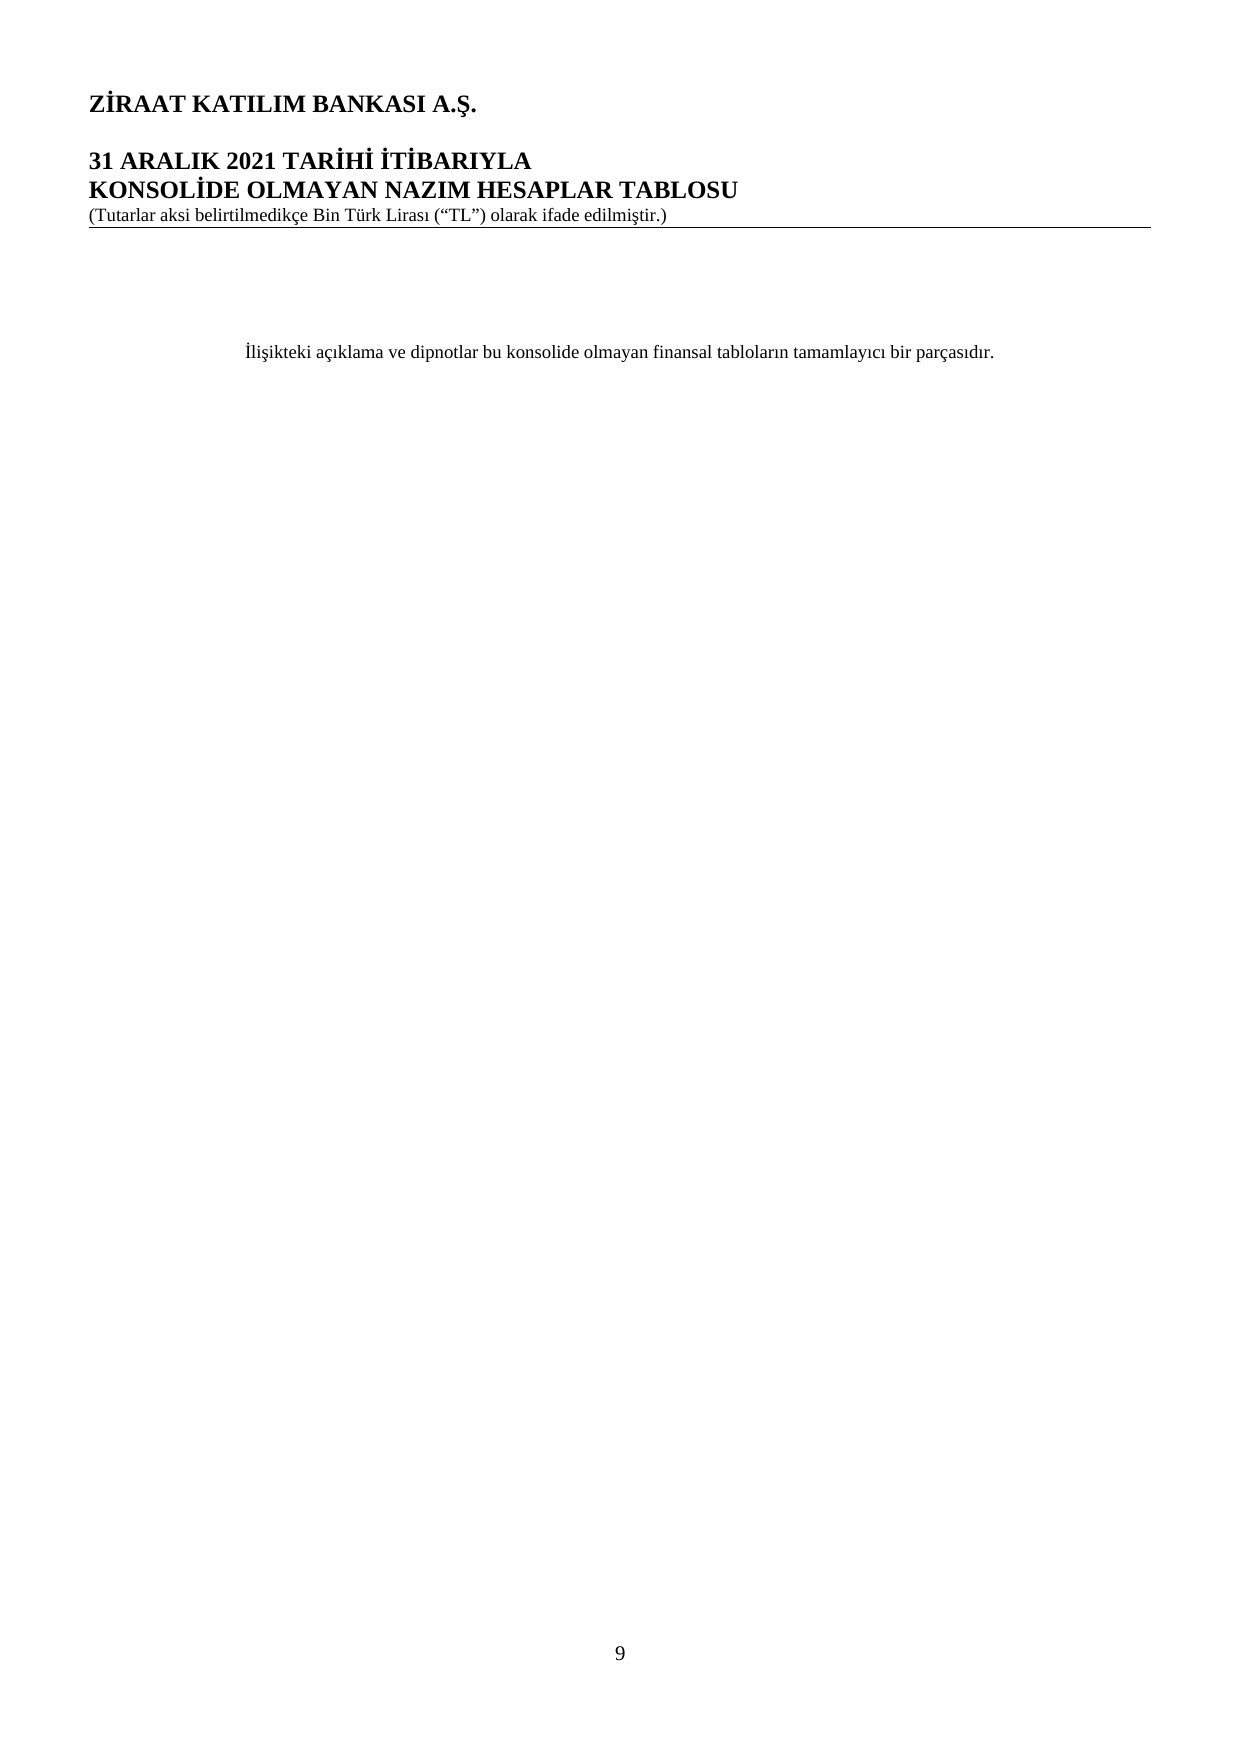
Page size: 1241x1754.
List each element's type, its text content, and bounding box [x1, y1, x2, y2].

text İlişikteki açıklama ve dipnotlar bu konsolide olmayan finansal tabloların tamamlayıcı bir parçasıdır. [89, 341, 1152, 362]
